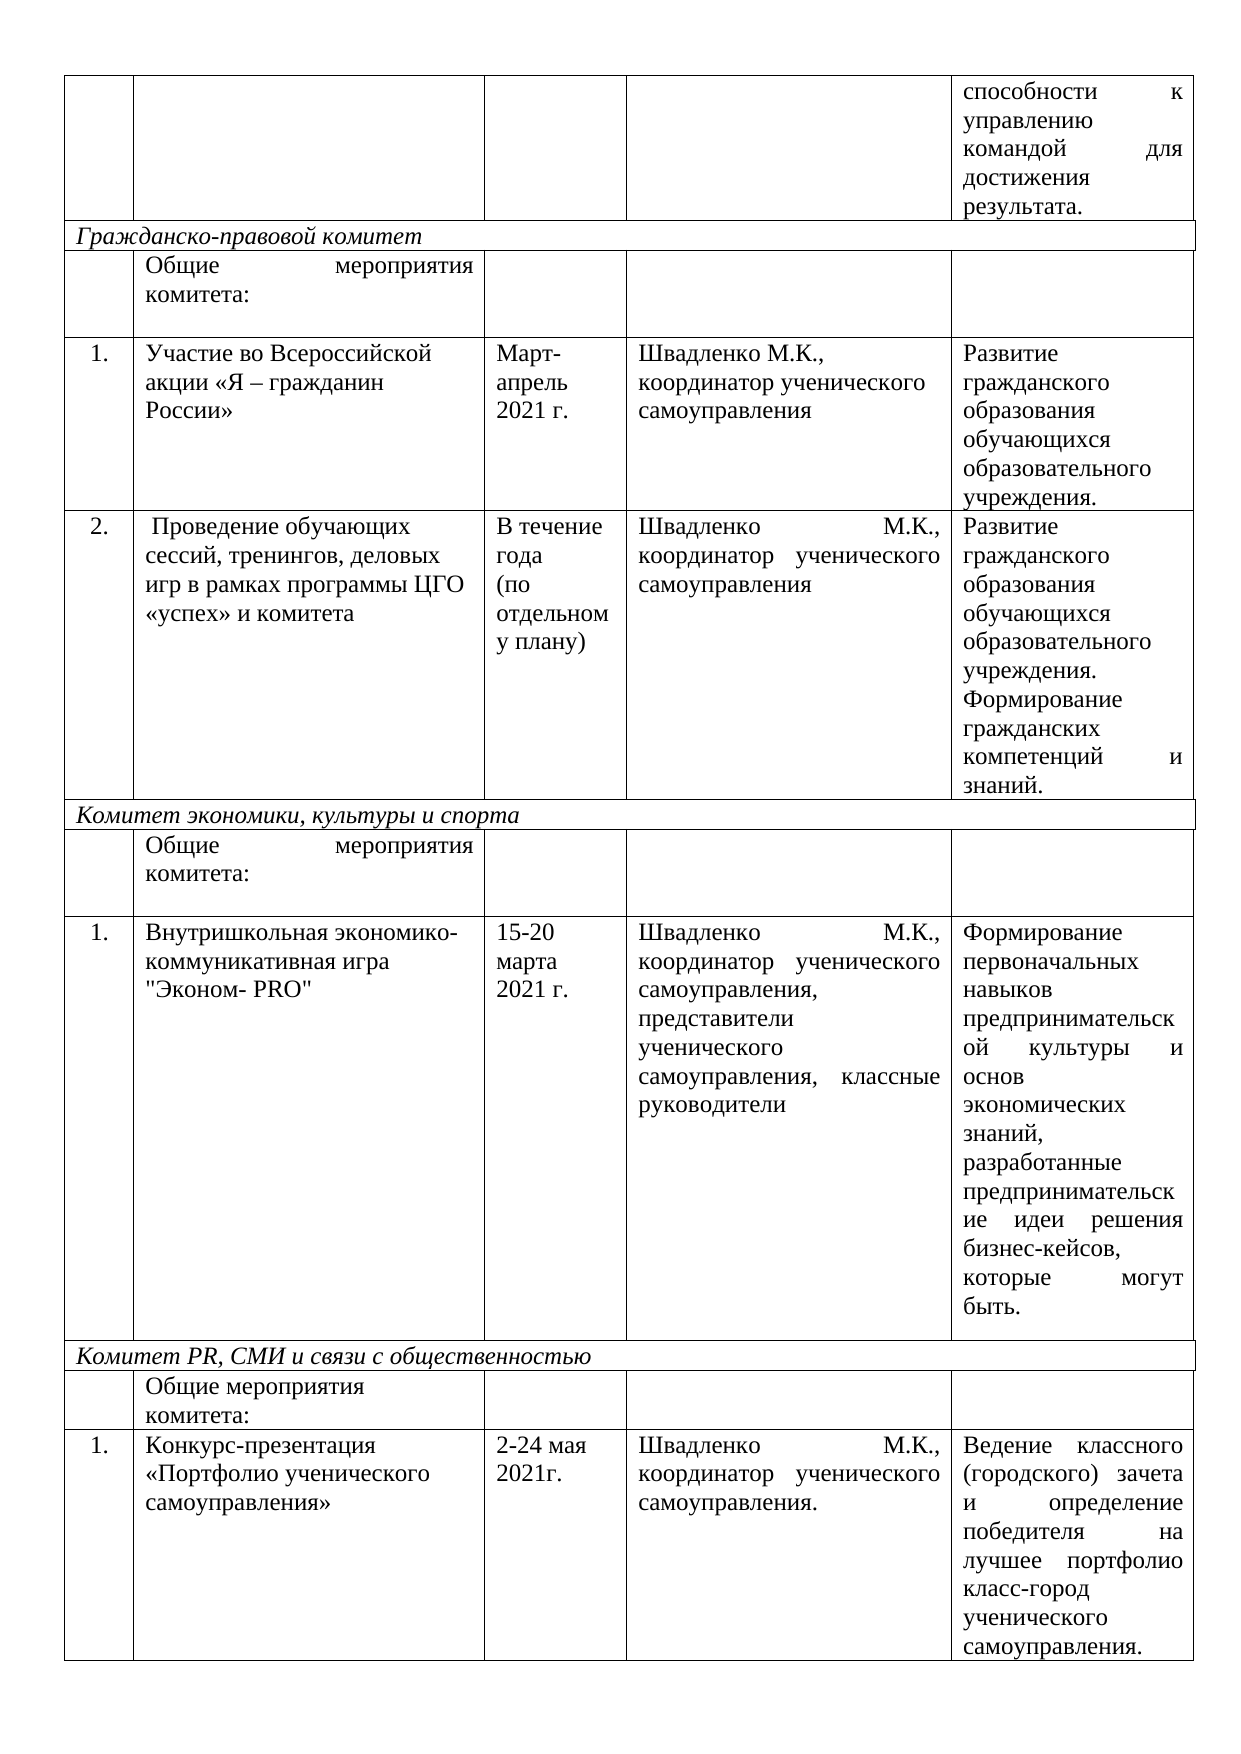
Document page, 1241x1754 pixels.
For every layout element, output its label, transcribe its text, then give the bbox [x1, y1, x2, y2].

table_cell Швадленко М.К., координатор ученического самоуправления [627, 338, 951, 510]
table_cell [627, 830, 951, 916]
table_cell 1. [65, 338, 133, 510]
table_cell Проведение обучающих сессий, тренингов, деловых игр в рамках программы ЦГО «успех» и комитета [134, 511, 484, 799]
table_cell [485, 830, 626, 916]
table_cell [485, 1371, 626, 1429]
table_cell Март- апрель 2021 г. [485, 338, 626, 510]
table_cell Общие мероприятия комитета: [134, 830, 484, 916]
table_cell Формирование первоначальных навыков предпринимательской культуры и основ экономических знаний, разработанные предпринимательские идеи решения бизнес-кейсов, которые могут быть. [952, 917, 1193, 1340]
table_cell Конкурс-презентация «Портфолио ученического самоуправления» [134, 1430, 484, 1660]
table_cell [485, 76, 626, 220]
table_cell [627, 1371, 951, 1429]
table_cell Комитет PR, СМИ и связи с общественностью [65, 1341, 1195, 1370]
table_cell Участие во Всероссийской акции «Я – гражданин России» [134, 338, 484, 510]
table_cell 1. [65, 1430, 133, 1660]
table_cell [627, 76, 951, 220]
table_cell [952, 830, 1193, 916]
table_cell Общие мероприятия комитета: [134, 251, 484, 337]
table_cell 2-24 мая 2021г. [485, 1430, 626, 1660]
table_cell Общие мероприятия комитета: [134, 1371, 484, 1429]
table_cell Развитие гражданского образования обучающихся образовательного учреждения. [952, 338, 1193, 510]
table_cell Швадленко М.К., координатор ученического самоуправления [627, 511, 951, 799]
table_cell 1. [65, 917, 133, 1340]
table_cell В течение года (по отдельному плану) [485, 511, 626, 799]
table_cell Швадленко М.К., координатор ученического самоуправления, представители ученического самоуправления, классные руководители [627, 917, 951, 1340]
table_cell [65, 830, 133, 916]
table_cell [952, 76, 1193, 220]
table_cell [485, 251, 626, 337]
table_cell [134, 76, 484, 220]
table_cell Ведение классного (городского) зачета и определение победителя на лучшее портфолио класс-город ученического самоуправления. [952, 1430, 1193, 1660]
table_cell Внутришкольная экономико-коммуникативная игра "Эконом- PRO" [134, 917, 484, 1340]
table_cell Комитет экономики, культуры и спорта [65, 800, 1195, 829]
table_cell 15-20 марта 2021 г. [485, 917, 626, 1340]
table_cell Гражданско-правовой комитет [65, 221, 1195, 249]
table_cell Развитие гражданского образования обучающихся образовательного учреждения. Формирование гражданских компетенций и знаний. [952, 511, 1193, 799]
table_cell [65, 1371, 133, 1429]
table_cell Швадленко М.К., координатор ученического самоуправления. [627, 1430, 951, 1660]
table_cell 2. [65, 511, 133, 799]
table_cell [952, 251, 1193, 337]
table_cell 3. [65, 76, 133, 220]
table_cell [627, 251, 951, 337]
table_cell [952, 1371, 1193, 1429]
table_cell [65, 251, 133, 337]
